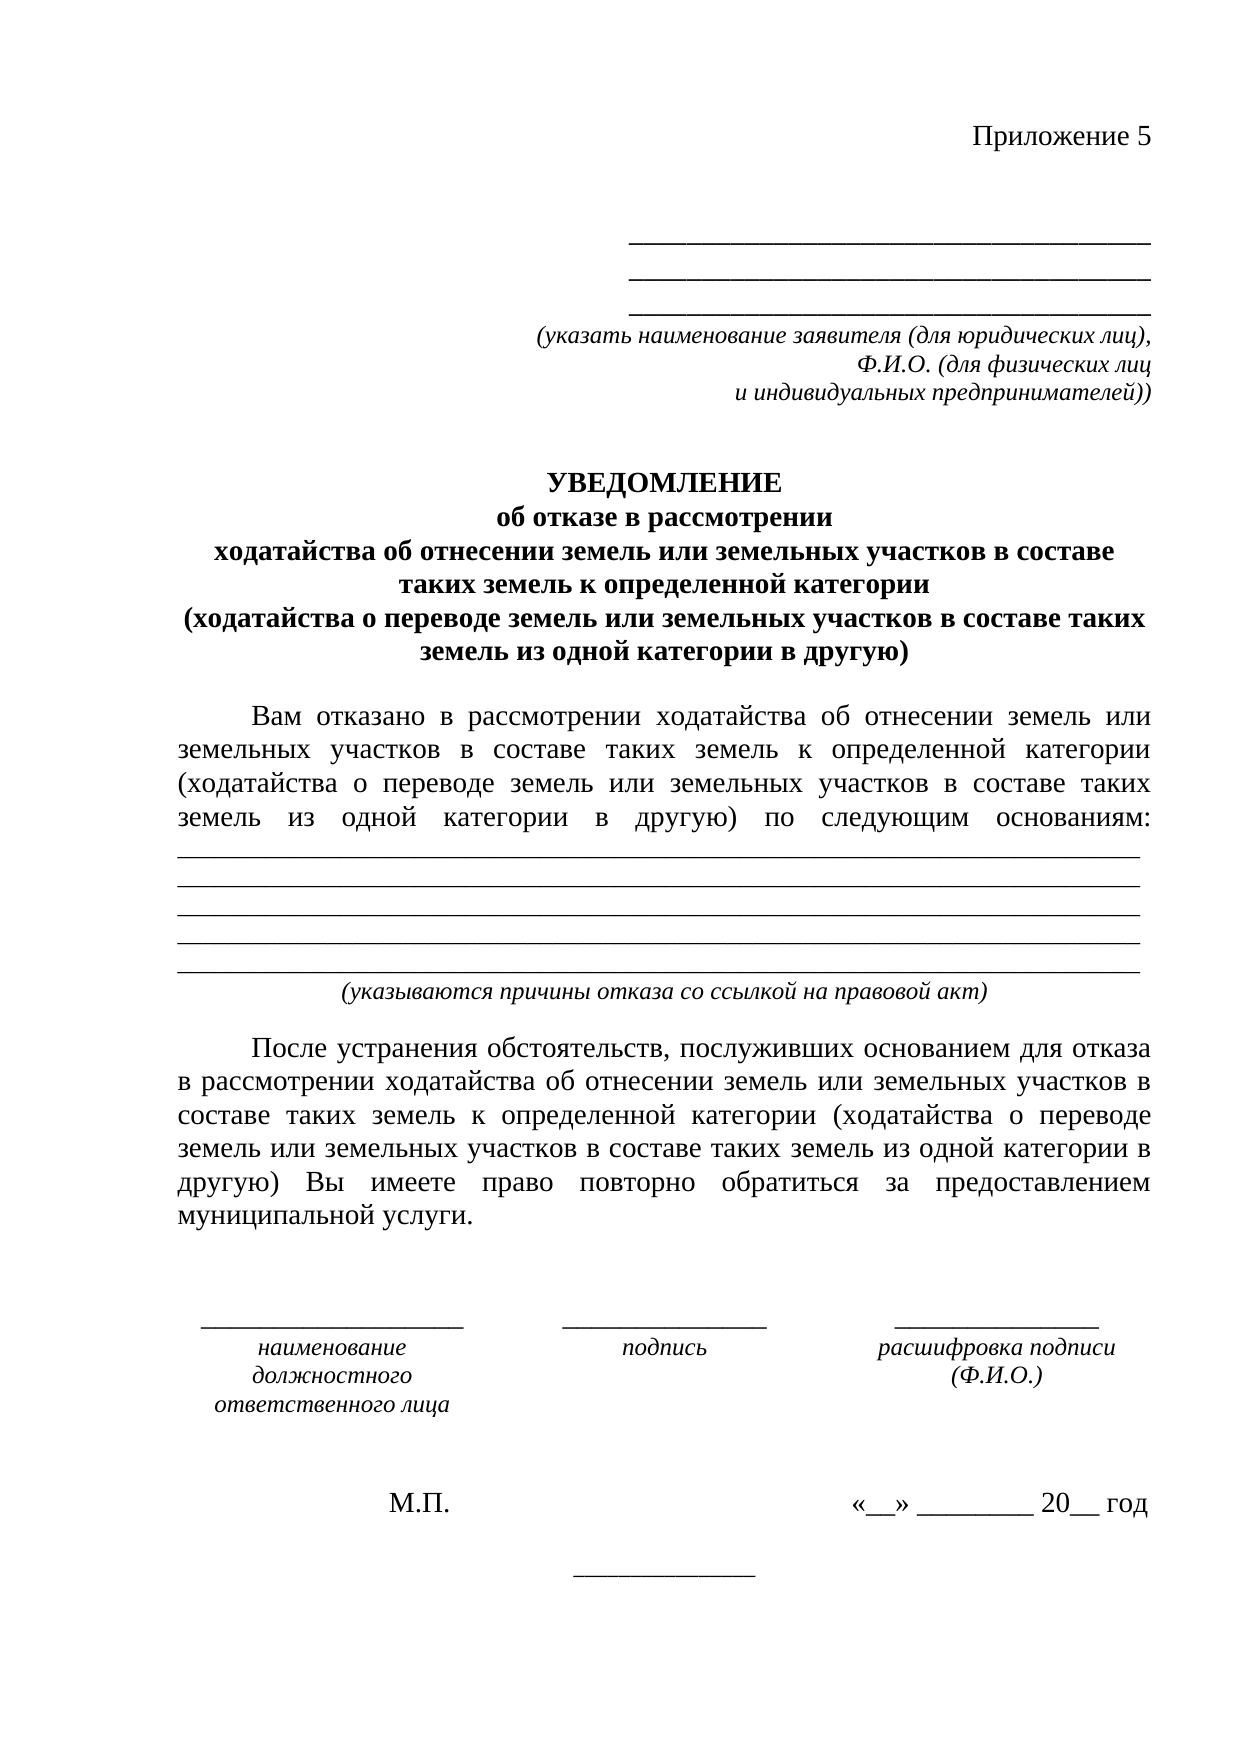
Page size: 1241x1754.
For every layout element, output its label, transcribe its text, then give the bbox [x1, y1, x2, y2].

text (ходатайства о переводе земель или земельных участков в составе таких земель из одной категории в другую) [177, 600, 1152, 667]
table_cell наименование должностного ответственного лица [166, 1332, 498, 1418]
text _____________________________________________________________________________ [177, 918, 1152, 947]
text (указываются причины отказа со ссылкой на правовой акт) [177, 976, 1152, 1005]
text (указать наименование заявителя (для юридических лиц), [177, 320, 1152, 349]
text ____________________________________ [177, 213, 1152, 249]
text и индивидуальных предпринимателей)) [177, 377, 1152, 406]
text ____________________________________ [177, 284, 1152, 320]
text ходатайства об отнесении земель или земельных участков в составе таких земель к определенной категории [177, 533, 1152, 600]
table_header __________________ [166, 1298, 498, 1332]
table_header ______________ [498, 1298, 831, 1332]
text _____________________________________________________________________________ [177, 861, 1152, 890]
text После устранения обстоятельств, послуживших основанием для отказа в рассмотрении ходатайства об отнесении земель или земельных участков в составе таких земель к определенной категории (ходатайства о переводе земель или земельных участков в составе таких земель из одной категории в другую) Вы имеете право повторно обратиться за предоставлением муниципальной услуги. [177, 1030, 1152, 1231]
table_cell подпись [498, 1332, 831, 1418]
text М.П. «__» ________ 20__ год [177, 1485, 1152, 1518]
text _____________________________________________________________________________ [177, 890, 1152, 918]
text ____________________________________ [177, 249, 1152, 284]
text УВЕДОМЛЕНИЕ [177, 466, 1152, 499]
text _____________________________________________________________________________ [177, 947, 1152, 976]
text ________________ [177, 1552, 1152, 1580]
table_cell расшифровка подписи (Ф.И.О.) [831, 1332, 1163, 1418]
table_header ______________ [831, 1298, 1163, 1332]
text Приложение 5 [177, 118, 1152, 152]
text Ф.И.О. (для физических лиц [177, 349, 1152, 377]
text Вам отказано в рассмотрении ходатайства об отнесении земель или земельных участков в составе таких земель к определенной категории (ходатайства о переводе земель или земельных участков в составе таких земель из одной категории в другую) по следующим основаниям: _____________________________________________________________________________ [177, 698, 1152, 861]
text об отказе в рассмотрении [177, 499, 1152, 533]
